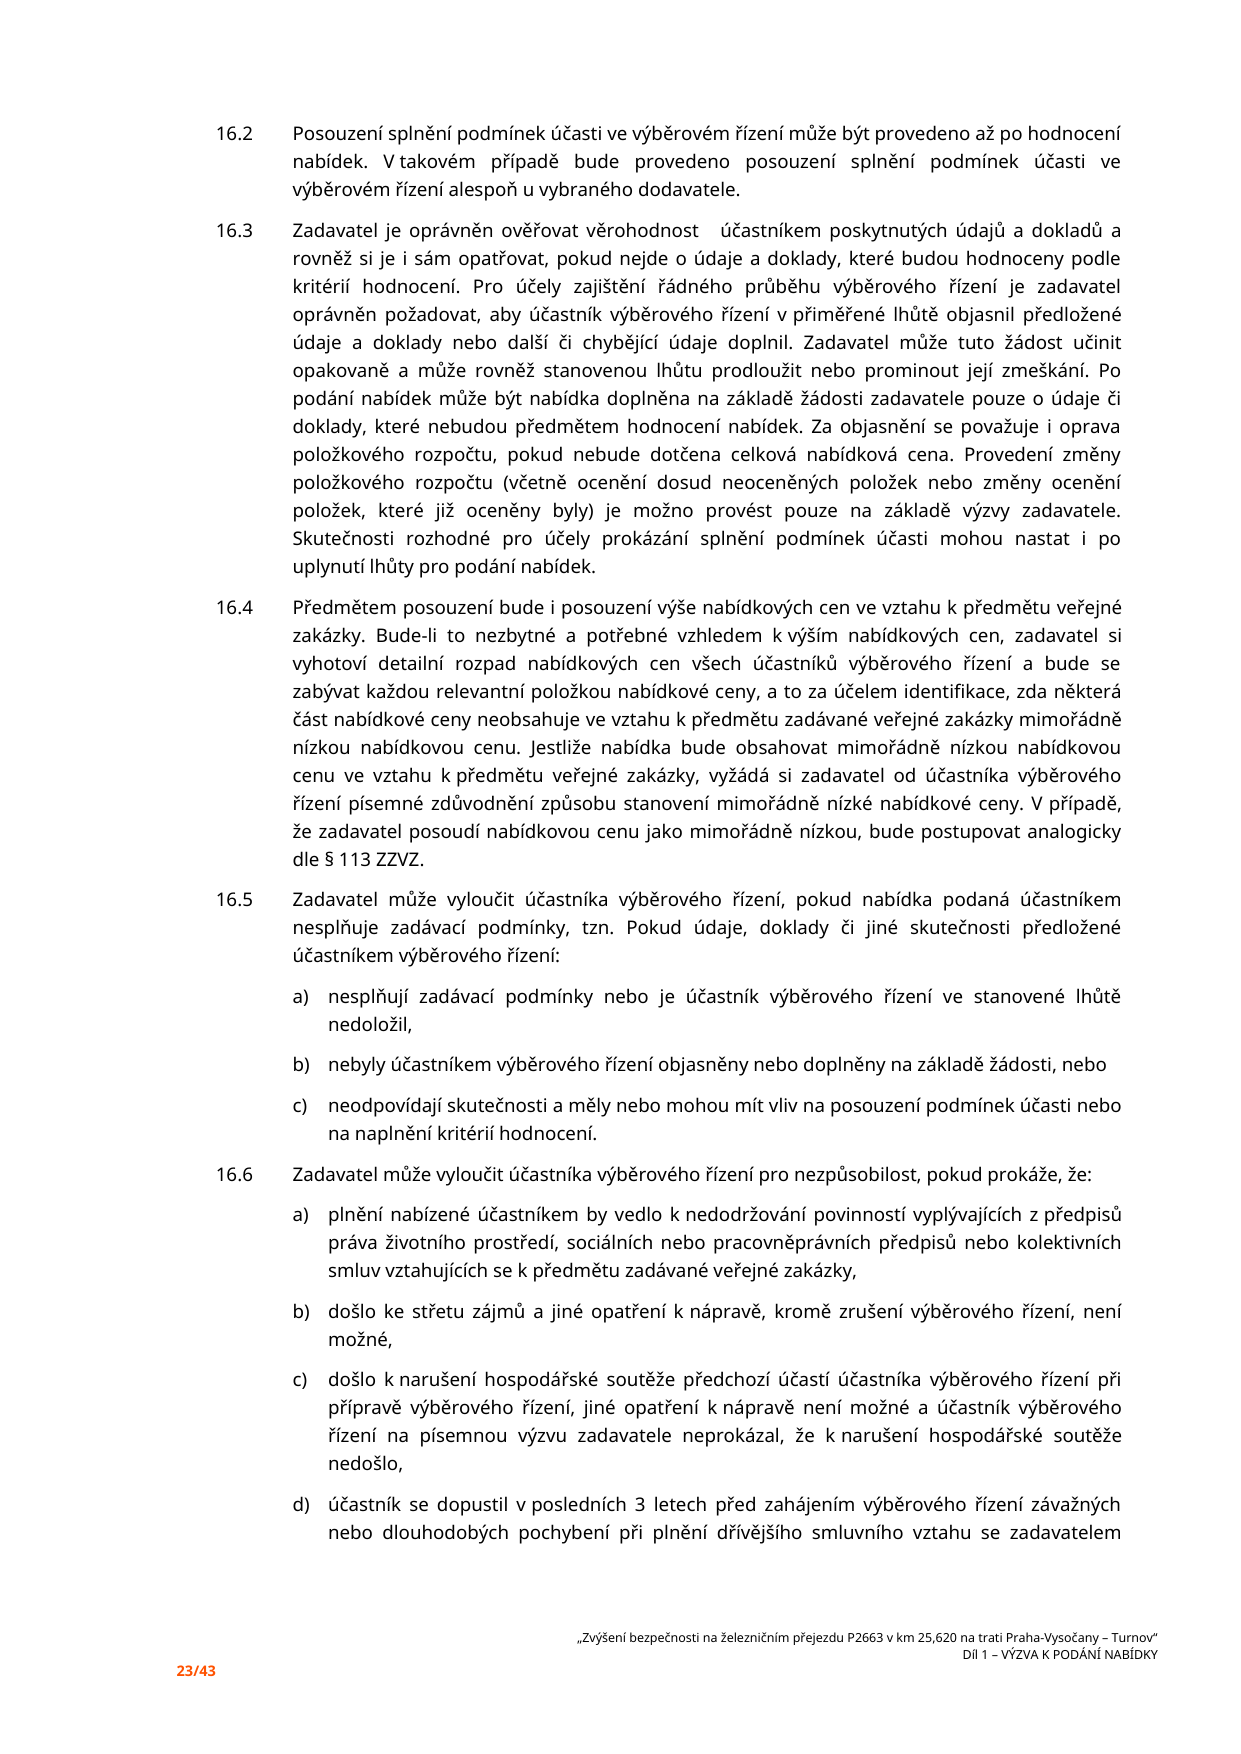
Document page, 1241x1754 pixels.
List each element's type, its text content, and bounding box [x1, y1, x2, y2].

list došlo k narušení hospodářské soutěže předchozí účastí účastníka výběrového řízení při přípravě výběrového řízení, jiné opatření k nápravě není možné a účastník výběrového řízení na písemnou výzvu zadavatele neprokázal, že k narušení hospodářské soutěže nedošlo, [292, 1366, 1122, 1476]
text Předmětem posouzení bude i posouzení výše nabídkových cen ve vztahu k předmětu veřejné zakázky. Bude-li to nezbytné a potřebné vzhledem k výším nabídkových cen, zadavatel si vyhotoví detailní rozpad nabídkových cen všech účastníků výběrového řízení a bude se zabývat každou relevantní položkou nabídkové ceny, a to za účelem identifikace, zda některá část nabídkové ceny neobsahuje ve vztahu k předmětu zadávané veřejné zakázky mimořádně nízkou nabídkovou cenu. Jestliže nabídka bude obsahovat mimořádně nízkou nabídkovou cenu ve vztahu k předmětu veřejné zakázky, vyžádá si zadavatel od účastníka výběrového řízení písemné zdůvodnění způsobu stanovení mimořádně nízké nabídkové ceny. V případě, že zadavatel posoudí nabídkovou cenu jako mimořádně nízkou, bude postupovat analogicky dle § 113 ZZVZ. [216, 594, 1122, 872]
list neodpovídají skutečnosti a měly nebo mohou mít vliv na posouzení podmínek účasti nebo na naplnění kritérií hodnocení. [292, 1092, 1122, 1146]
text Zadavatel může vyloučit účastníka výběrového řízení pro nezpůsobilost, pokud prokáže, že: [216, 1161, 1122, 1186]
list nebyly účastníkem výběrového řízení objasněny nebo doplněny na základě žádosti, nebo [292, 1052, 1122, 1077]
list plnění nabízené účastníkem by vedlo k nedodržování povinností vyplývajících z předpisů práva životního prostředí, sociálních nebo pracovněprávních předpisů nebo kolektivních smluv vztahujících se k předmětu zadávané veřejné zakázky, [292, 1201, 1122, 1283]
text Zadavatel může vyloučit účastníka výběrového řízení, pokud nabídka podaná účastníkem nesplňuje zadávací podmínky, tzn. Pokud údaje, doklady či jiné skutečnosti předložené účastníkem výběrového řízení: [216, 887, 1122, 968]
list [292, 1491, 1122, 1544]
list došlo ke střetu zájmů a jiné opatření k nápravě, kromě zrušení výběrového řízení, není možné, [292, 1298, 1122, 1351]
list nesplňují zadávací podmínky nebo je účastník výběrového řízení ve stanovené lhůtě nedoložil, [292, 983, 1122, 1037]
text Posouzení splnění podmínek účasti ve výběrovém řízení může být provedeno až po hodnocení nabídek. V takovém případě bude provedeno posouzení splnění podmínek účasti ve výběrovém řízení alespoň u vybraného dodavatele. [216, 121, 1122, 202]
text Zadavatel je oprávněn ověřovat věrohodnost účastníkem poskytnutých údajů a dokladů a rovněž si je i sám opatřovat, pokud nejde o údaje a doklady, které budou hodnoceny podle kritérií hodnocení. Pro účely zajištění řádného průběhu výběrového řízení je zadavatel oprávněn požadovat, aby účastník výběrového řízení v přiměřené lhůtě objasnil předložené údaje a doklady nebo další či chybějící údaje doplnil. Zadavatel může tuto žádost učinit opakovaně a může rovněž stanovenou lhůtu prodloužit nebo prominout její zmeškání. Po podání nabídek může být nabídka doplněna na základě žádosti zadavatele pouze o údaje či doklady, které nebudou předmětem hodnocení nabídek. Za objasnění se považuje i oprava položkového rozpočtu, pokud nebude dotčena celková nabídková cena. Provedení změny položkového rozpočtu (včetně ocenění dosud neoceněných položek nebo změny ocenění položek, které již oceněny byly) je možno provést pouze na základě výzvy zadavatele. Skutečnosti rozhodné pro účely prokázání splnění podmínek účasti mohou nastat i po uplynutí lhůty pro podání nabídek. [216, 217, 1122, 579]
